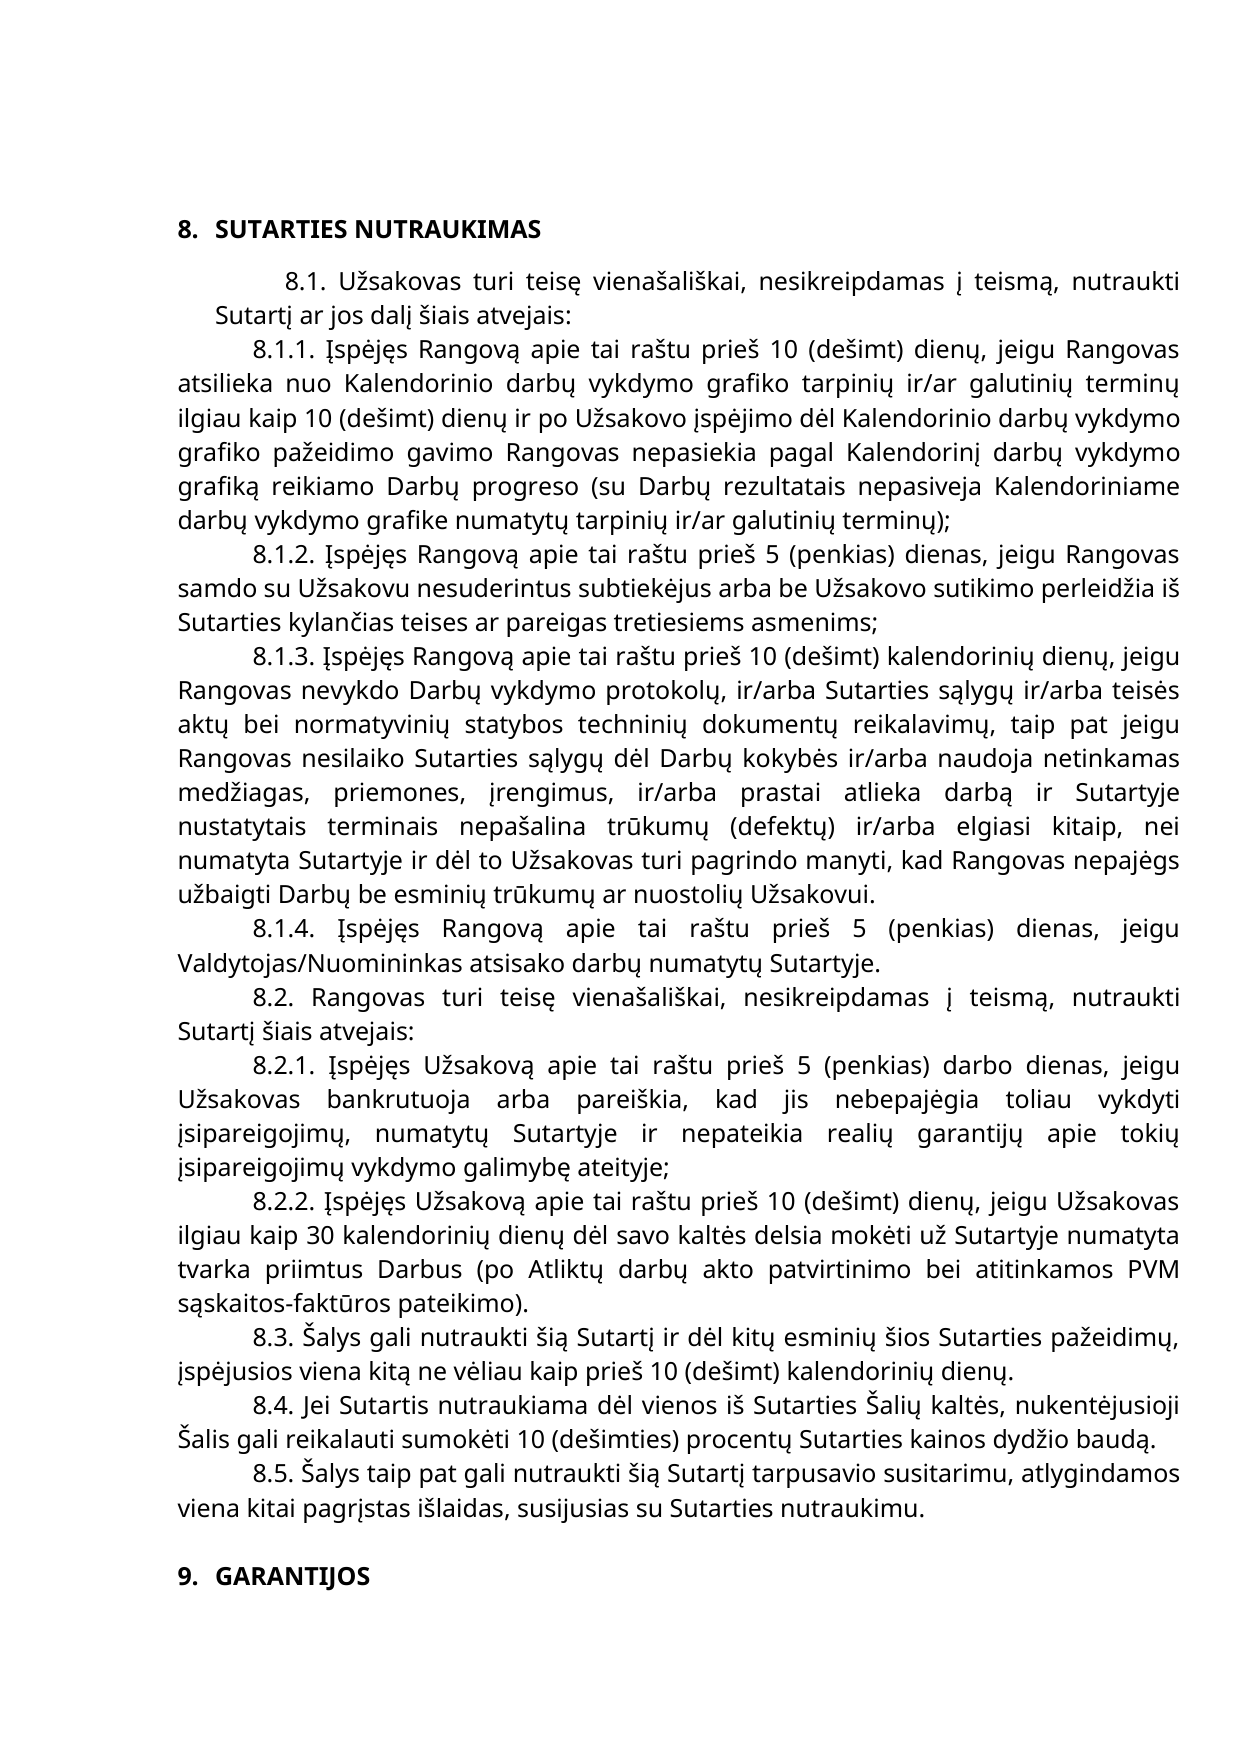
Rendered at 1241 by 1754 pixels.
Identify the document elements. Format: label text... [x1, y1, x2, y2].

text 8.1.4. Įspėjęs Rangovą apie tai raštu prieš 5 (penkias) dienas, jeigu Valdytojas/Nuomininkas atsisako darbų numatytų Sutartyje. [177, 911, 1181, 979]
text 8.2.2. Įspėjęs Užsakovą apie tai raštu prieš 10 (dešimt) dienų, jeigu Užsakovas ilgiau kaip 30 kalendorinių dienų dėl savo kaltės delsia mokėti už Sutartyje numatyta tvarka priimtus Darbus (po Atliktų darbų akto patvirtinimo bei atitinkamos PVM sąskaitos-faktūros pateikimo). [177, 1184, 1181, 1320]
text 8.2.1. Įspėjęs Užsakovą apie tai raštu prieš 5 (penkias) darbo dienas, jeigu Užsakovas bankrutuoja arba pareiškia, kad jis nebepajėgia toliau vykdyti įsipareigojimų, numatytų Sutartyje ir nepateikia realių garantijų apie tokių įsipareigojimų vykdymo galimybę ateityje; [177, 1047, 1181, 1184]
text 8.1.2. Įspėjęs Rangovą apie tai raštu prieš 5 (penkias) dienas, jeigu Rangovas samdo su Užsakovu nesuderintus subtiekėjus arba be Užsakovo sutikimo perleidžia iš Sutarties kylančias teises ar pareigas tretiesiems asmenims; [177, 536, 1181, 639]
text 8.2. Rangovas turi teisę vienašališkai, nesikreipdamas į teismą, nutraukti Sutartį šiais atvejais: [177, 979, 1181, 1047]
list Garantijos [177, 1558, 1181, 1592]
text 8.1.3. Įspėjęs Rangovą apie tai raštu prieš 10 (dešimt) kalendorinių dienų, jeigu Rangovas nevykdo Darbų vykdymo protokolų, ir/arba Sutarties sąlygų ir/arba teisės aktų bei normatyvinių statybos techninių dokumentų reikalavimų, taip pat jeigu Rangovas nesilaiko Sutarties sąlygų dėl Darbų kokybės ir/arba naudoja netinkamas medžiagas, priemones, įrengimus, ir/arba prastai atlieka darbą ir Sutartyje nustatytais terminais nepašalina trūkumų (defektų) ir/arba elgiasi kitaip, nei numatyta Sutartyje ir dėl to Užsakovas turi pagrindo manyti, kad Rangovas nepajėgs užbaigti Darbų be esminių trūkumų ar nuostolių Užsakovui. [177, 639, 1181, 911]
text 8.5. Šalys taip pat gali nutraukti šią Sutartį tarpusavio susitarimu, atlygindamos viena kitai pagrįstas išlaidas, susijusias su Sutarties nutraukimu. [177, 1456, 1181, 1524]
text 8.3. Šalys gali nutraukti šią Sutartį ir dėl kitų esminių šios Sutarties pažeidimų, įspėjusios viena kitą ne vėliau kaip prieš 10 (dešimt) kalendorinių dienų. [177, 1320, 1181, 1388]
text 8.4. Jei Sutartis nutraukiama dėl vienos iš Sutarties Šalių kaltės, nukentėjusioji Šalis gali reikalauti sumokėti 10 (dešimties) procentų Sutarties kainos dydžio baudą. [177, 1388, 1181, 1456]
text 8.1.1. Įspėjęs Rangovą apie tai raštu prieš 10 (dešimt) dienų, jeigu Rangovas atsilieka nuo Kalendorinio darbų vykdymo grafiko tarpinių ir/ar galutinių terminų ilgiau kaip 10 (dešimt) dienų ir po Užsakovo įspėjimo dėl Kalendorinio darbų vykdymo grafiko pažeidimo gavimo Rangovas nepasiekia pagal Kalendorinį darbų vykdymo grafiką reikiamo Darbų progreso (su Darbų rezultatais nepasiveja Kalendoriniame darbų vykdymo grafike numatytų tarpinių ir/ar galutinių terminų); [177, 332, 1181, 536]
list Sutarties nutraukimAS [177, 211, 1181, 245]
text 8.1. Užsakovas turi teisę vienašališkai, nesikreipdamas į teismą, nutraukti Sutartį ar jos dalį šiais atvejais: [215, 264, 1181, 332]
